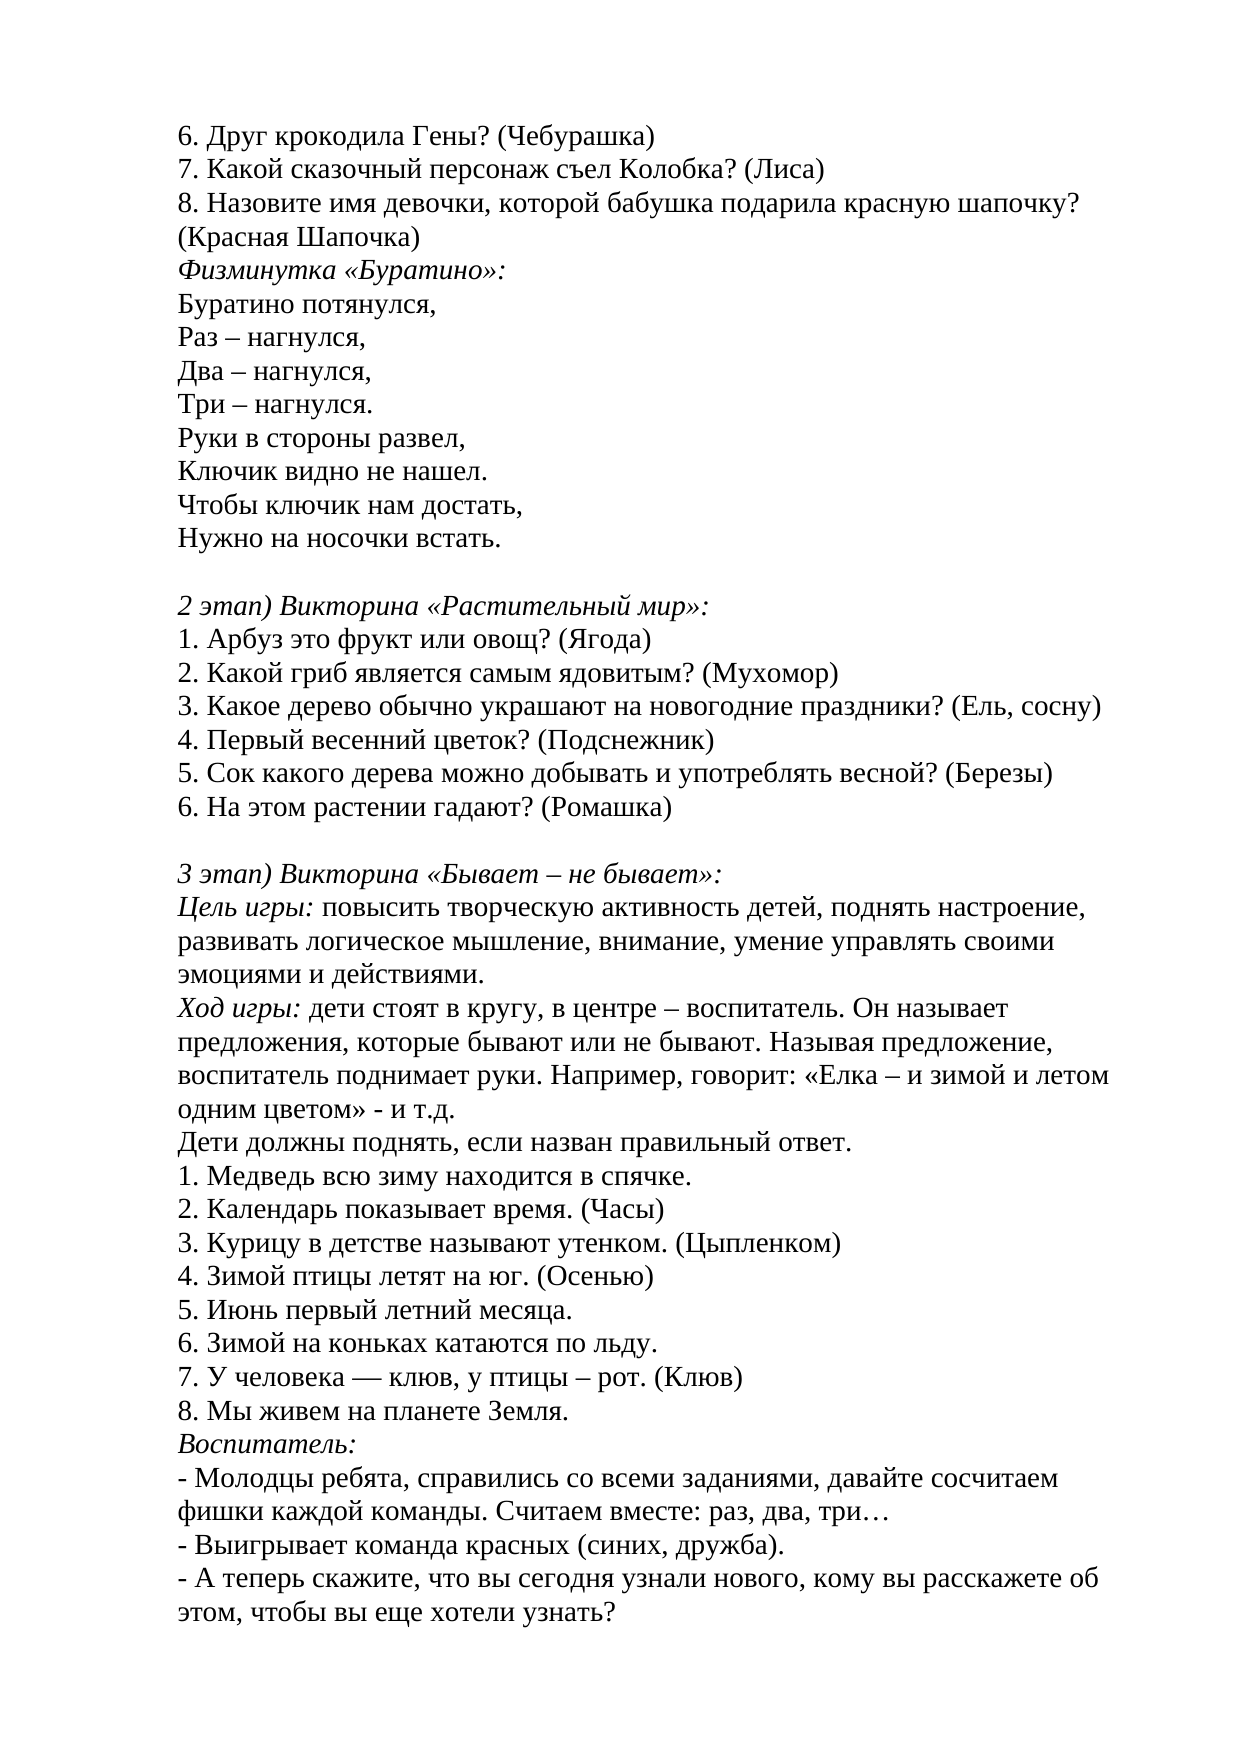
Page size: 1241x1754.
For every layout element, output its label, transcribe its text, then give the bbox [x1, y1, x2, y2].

text Физминутка «Буратино»: [177, 252, 1152, 286]
text Ключик видно не нашел. [177, 453, 1152, 487]
text 1. Медведь всю зиму находится в спячке. [177, 1158, 1152, 1191]
text - А теперь скажите, что вы сегодня узнали нового, кому вы расскажете об этом, чтобы вы еще хотели узнать? [177, 1560, 1152, 1627]
text 3 этап) Викторина «Бывает – не бывает»: [177, 856, 1152, 889]
text 2. Какой гриб является самым ядовитым? (Мухомор) [177, 655, 1152, 688]
text Воспитатель: [177, 1426, 1152, 1460]
text 3. Курицу в детстве называют утенком. (Цыпленком) [177, 1225, 1152, 1258]
text 3. Какое дерево обычно украшают на новогодние праздники? (Ель, сосну) [177, 688, 1152, 722]
text Ход игры: дети стоят в кругу, в центре – воспитатель. Он называет предложения, которые бывают или не бывают. Называя предложение, воспитатель поднимает руки. Например, говорит: «Елка – и зимой и летом одним цветом» - и т.д. [177, 990, 1152, 1124]
text - Молодцы ребята, справились со всеми заданиями, давайте сосчитаем фишки каждой команды. Считаем вместе: раз, два, три… [177, 1460, 1152, 1527]
text Три – нагнулся. [177, 386, 1152, 420]
text Два – нагнулся, [177, 353, 1152, 386]
text 7. Какой сказочный персонаж съел Колобка? (Лиса) [177, 152, 1152, 185]
text 2 этап) Викторина «Растительный мир»: [177, 588, 1152, 621]
text 6. Друг крокодила Гены? (Чебурашка) [177, 118, 1152, 152]
text Чтобы ключик нам достать, [177, 487, 1152, 521]
text 8. Назовите имя девочки, которой бабушка подарила красную шапочку? (Красная Шапочка) [177, 185, 1152, 252]
text 4. Первый весенний цветок? (Подснежник) [177, 722, 1152, 755]
text Дети должны поднять, если назван правильный ответ. [177, 1124, 1152, 1158]
text Нужно на носочки встать. [177, 521, 1152, 554]
text 1. Арбуз это фрукт или овощ? (Ягода) [177, 621, 1152, 655]
text 6. На этом растении гадают? (Ромашка) [177, 789, 1152, 822]
text Цель игры: повысить творческую активность детей, поднять настроение, развивать логическое мышление, внимание, умение управлять своими эмоциями и действиями. [177, 889, 1152, 990]
text Раз – нагнулся, [177, 319, 1152, 353]
text 8. Мы живем на планете Земля. [177, 1393, 1152, 1426]
text 5. Сок какого дерева можно добывать и употреблять весной? (Березы) [177, 755, 1152, 789]
text 2. Календарь показывает время. (Часы) [177, 1191, 1152, 1225]
text 7. У человека — клюв, у птицы – рот. (Клюв) [177, 1359, 1152, 1393]
text 4. Зимой птицы летят на юг. (Осенью) [177, 1258, 1152, 1292]
text Руки в стороны развел, [177, 420, 1152, 453]
text - Выигрывает команда красных (синих, дружба). [177, 1527, 1152, 1560]
text 6. Зимой на коньках катаются по льду. [177, 1326, 1152, 1359]
text Буратино потянулся, [177, 286, 1152, 319]
text 5. Июнь первый летний месяца. [177, 1292, 1152, 1326]
